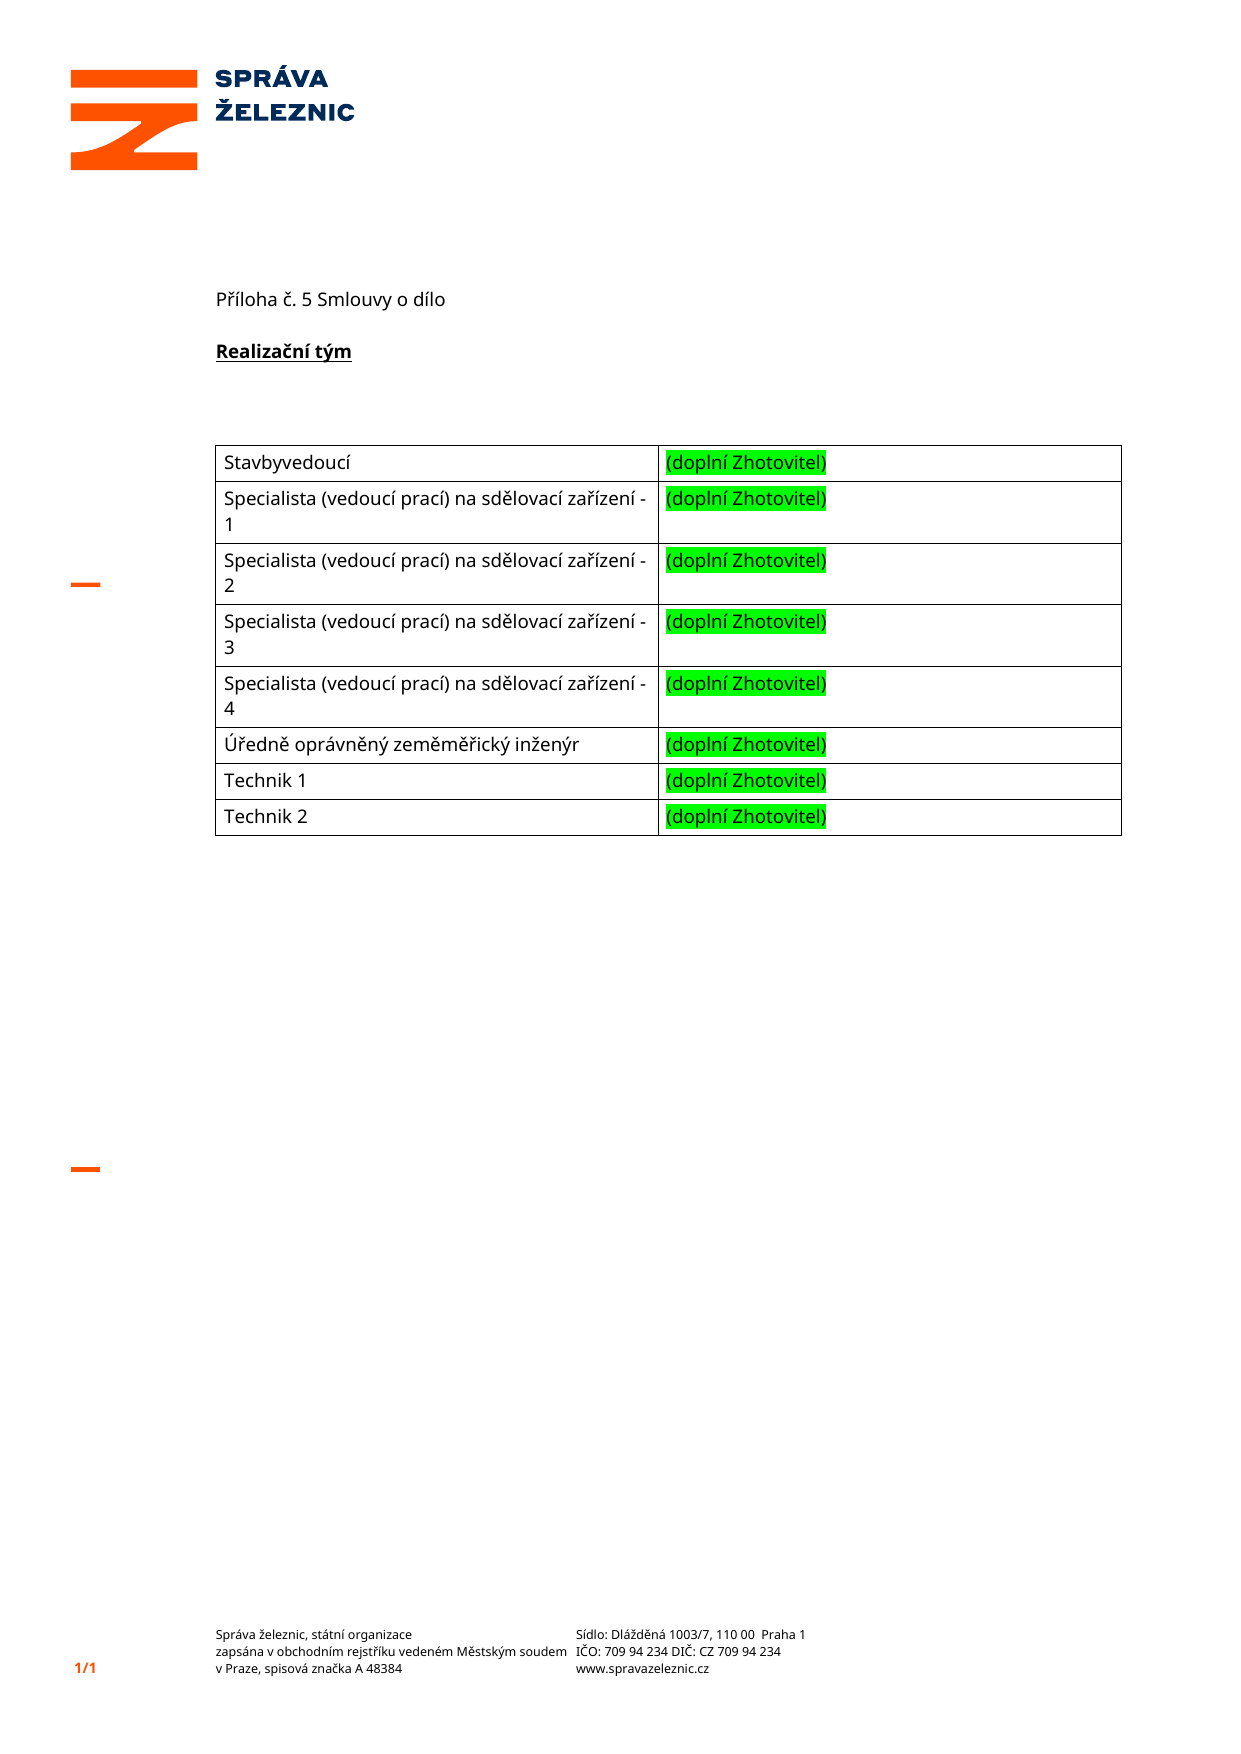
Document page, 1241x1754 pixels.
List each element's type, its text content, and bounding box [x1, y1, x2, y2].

table_header (doplní Zhotovitel) [659, 446, 1121, 481]
table_cell (doplní Zhotovitel) [659, 605, 1121, 666]
table_cell (doplní Zhotovitel) [659, 544, 1121, 604]
table_cell Specialista (vedoucí prací) na sdělovací zařízení - 1 [216, 482, 658, 542]
table_cell Technik 2 [216, 800, 658, 835]
table_cell (doplní Zhotovitel) [659, 667, 1121, 727]
table_cell (doplní Zhotovitel) [659, 800, 1121, 835]
text Realizační tým [216, 339, 1122, 364]
table_cell (doplní Zhotovitel) [659, 482, 1121, 542]
table_cell Specialista (vedoucí prací) na sdělovací zařízení - 2 [216, 544, 658, 604]
table_cell (doplní Zhotovitel) [659, 728, 1121, 763]
table_cell Technik 1 [216, 764, 658, 799]
table_cell (doplní Zhotovitel) [659, 764, 1121, 799]
table_cell Úředně oprávněný zeměměřický inženýr [216, 728, 658, 763]
table_cell Specialista (vedoucí prací) na sdělovací zařízení - 3 [216, 605, 658, 666]
table_header Stavbyvedoucí [216, 446, 658, 481]
text Příloha č. 5 Smlouvy o dílo [216, 286, 1122, 311]
table_cell Specialista (vedoucí prací) na sdělovací zařízení - 4 [216, 667, 658, 727]
